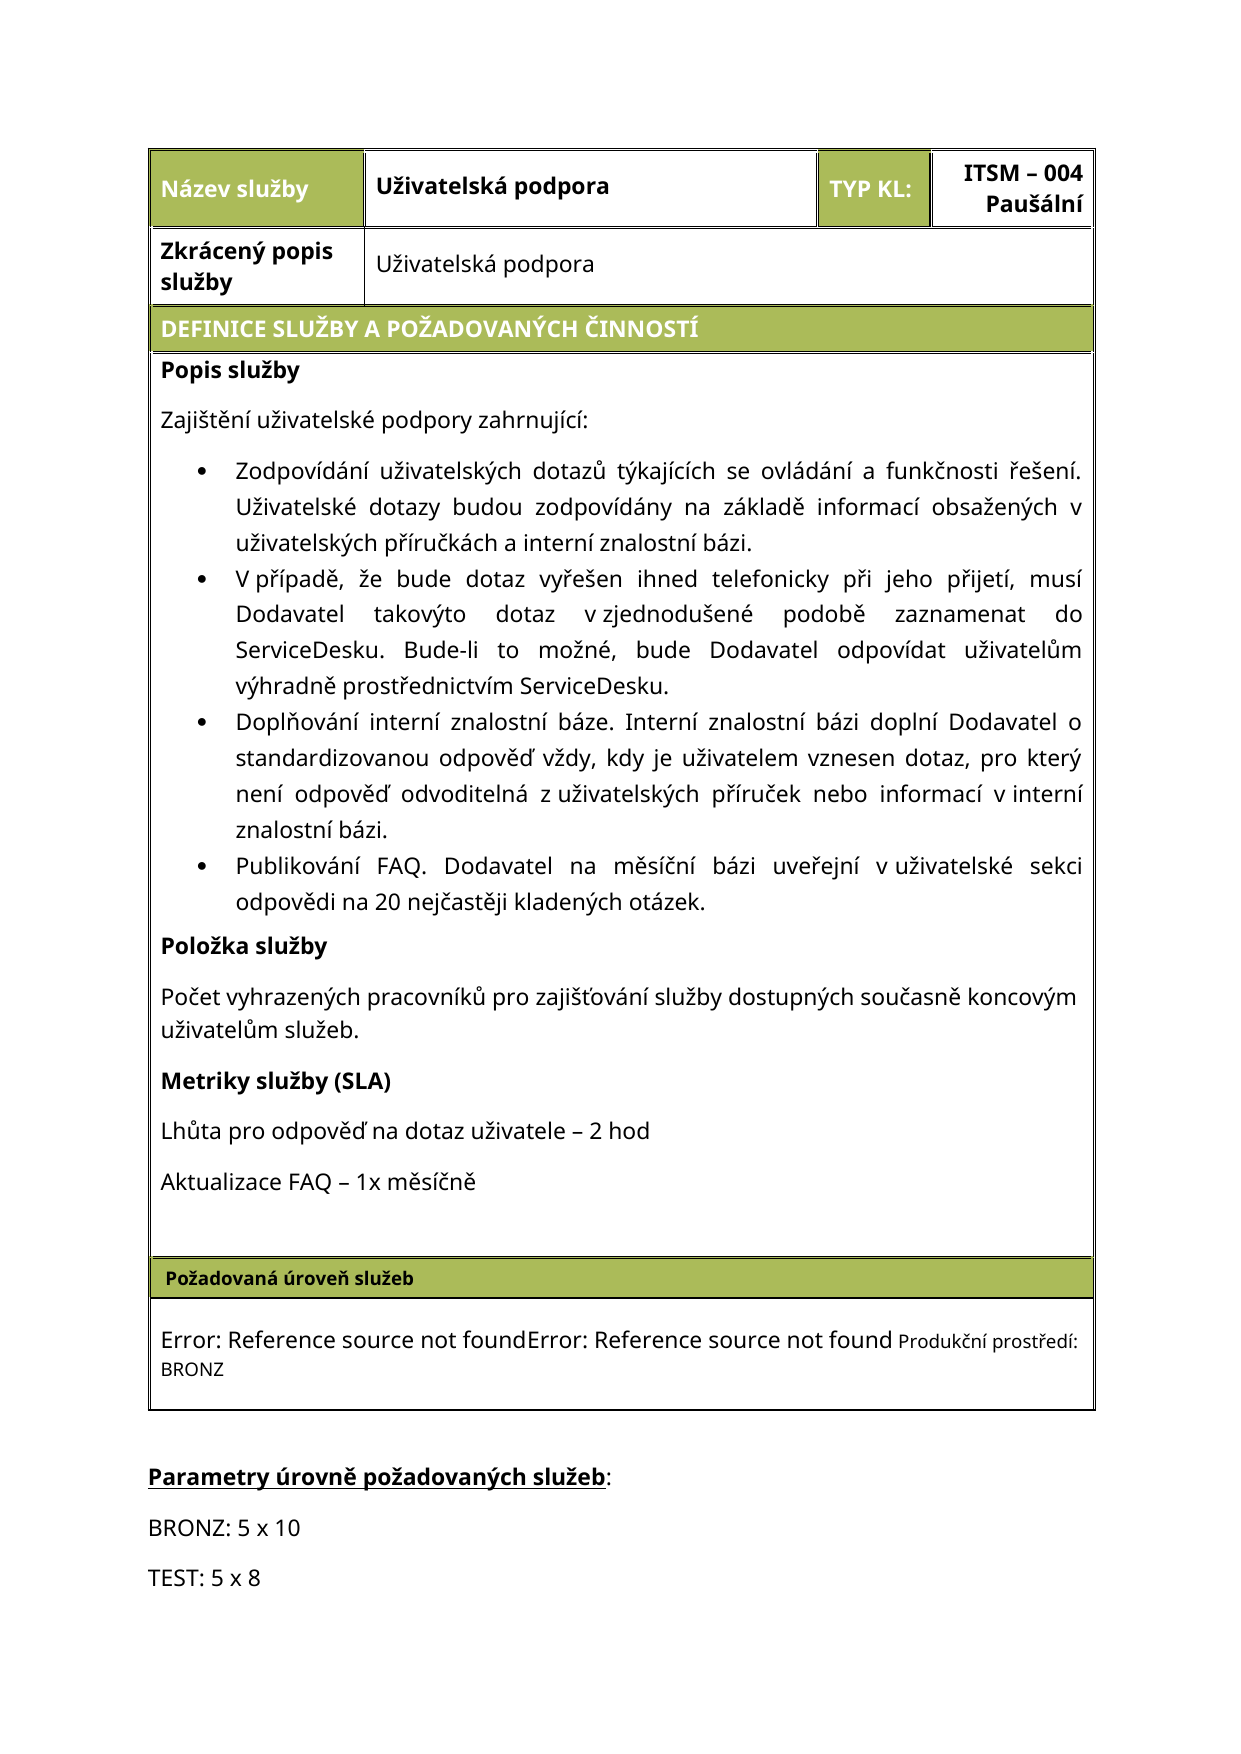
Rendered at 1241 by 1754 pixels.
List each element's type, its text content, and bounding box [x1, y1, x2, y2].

table_header Název služby [151, 151, 364, 226]
table_cell DEFINICE SLUŽBY A POŽADOVANÝCH ČINNOSTÍ [149, 304, 1094, 351]
table_cell Popis služby Zajištění uživatelské podpory zahrnující: Zodpovídání uživatelských dotazů týkajících se ovládání a funkčnosti řešení. Uživatelské dotazy budou zodpovídány na základě informací obsažených v uživatelských příručkách a interní znalostní bázi. V případě, že bude dotaz vyřešen ihned telefonicky při jeho přijetí, musí Dodavatel takovýto dotaz v zjednodušené podobě zaznamenat do ServiceDesku. Bude-li to možné, bude Dodavatel odpovídat uživatelům výhradně prostřednictvím ServiceDesku. Doplňování interní znalostní báze. Interní znalostní bázi doplní Dodavatel o standardizovanou odpověď vždy, kdy je uživatelem vznesen dotaz, pro který není odpověď odvoditelná z uživatelských příruček nebo informací v interní znalostní bázi. Publikování FAQ. Dodavatel na měsíční bázi uveřejní v uživatelské sekci odpovědi na 20 nejčastěji kladených otázek. Položka služby Počet vyhrazených pracovníků pro zajišťování služby dostupných současně koncovým uživatelům služeb. Metriky služby (SLA) Lhůta pro odpověď na dotaz uživatele – 2 hod Aktualizace FAQ – 1x měsíčně [151, 351, 1093, 1256]
table_cell Zkrácený popis služby [151, 226, 364, 304]
text Parametry úrovně požadovaných služeb: [148, 1461, 1093, 1493]
table_header ITSM – 004 Paušální [931, 151, 1093, 226]
table_cell Požadovaná úroveň služeb [151, 1256, 1093, 1297]
table_header Uživatelská podpora [364, 149, 818, 226]
table_header TYP KL: [818, 151, 931, 226]
text BRONZ: 5 x 10 [148, 1512, 1093, 1543]
table_cell Uživatelská podpora [365, 226, 1093, 304]
text TEST: 5 x 8 [148, 1562, 1093, 1593]
